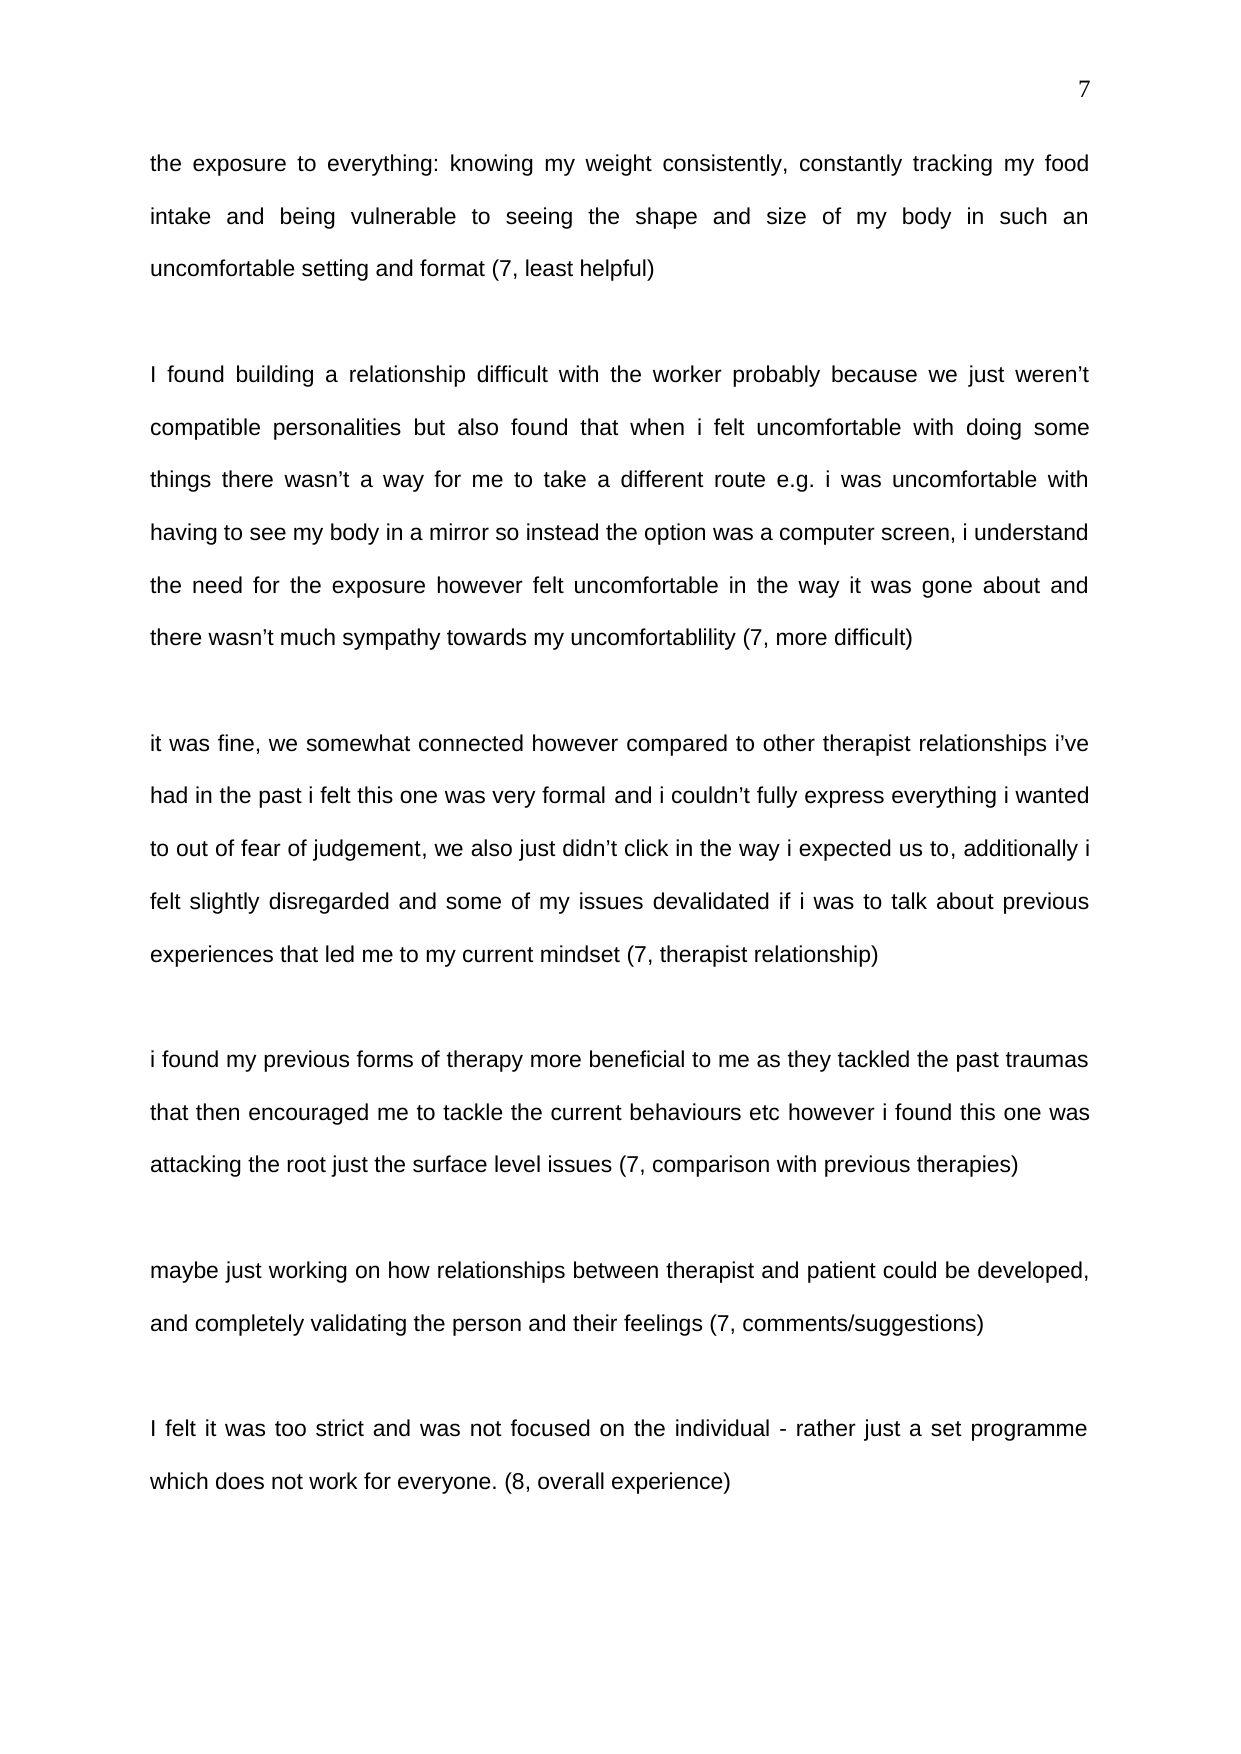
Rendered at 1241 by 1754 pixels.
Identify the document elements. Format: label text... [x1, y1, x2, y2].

text I found building a relationship difficult with the worker probably because we just weren’t compatible personalities but also found that when i felt uncomfortable with doing some things there wasn’t a way for me to take a different route e.g. i was uncomfortable with having to see my body in a mirror so instead the option was a computer screen, i understand the need for the exposure however felt uncomfortable in the way it was gone about and there wasn’t much sympathy towards my uncomfortablility (7, more difficult) [150, 361, 1090, 651]
text the exposure to everything: knowing my weight consistently, constantly tracking my food intake and being vulnerable to seeing the shape and size of my body in such an uncomfortable setting and format (7, least helpful) [150, 150, 1090, 282]
text maybe just working on how relationships between therapist and patient could be developed, and completely validating the person and their feelings (7, comments/suggestions) [150, 1257, 1090, 1336]
text i found my previous forms of therapy more beneficial to me as they tackled the past traumas that then encouraged me to tackle the current behaviours etc however i found this one was attacking the root just the surface level issues (7, comparison with previous therapies) [150, 1046, 1090, 1178]
text it was fine, we somewhat connected however compared to other therapist relationships i’ve had in the past i felt this one was very formal and i couldn’t fully express everything i wanted to out of fear of judgement, we also just didn’t click in the way i expected us to, additionally i felt slightly disregarded and some of my issues devalidated if i was to talk about previous experiences that led me to my current mindset (7, therapist relationship) [150, 730, 1090, 967]
text I felt it was too strict and was not focused on the individual - rather just a set programme which does not work for everyone. (8, overall experience) [150, 1415, 1090, 1494]
